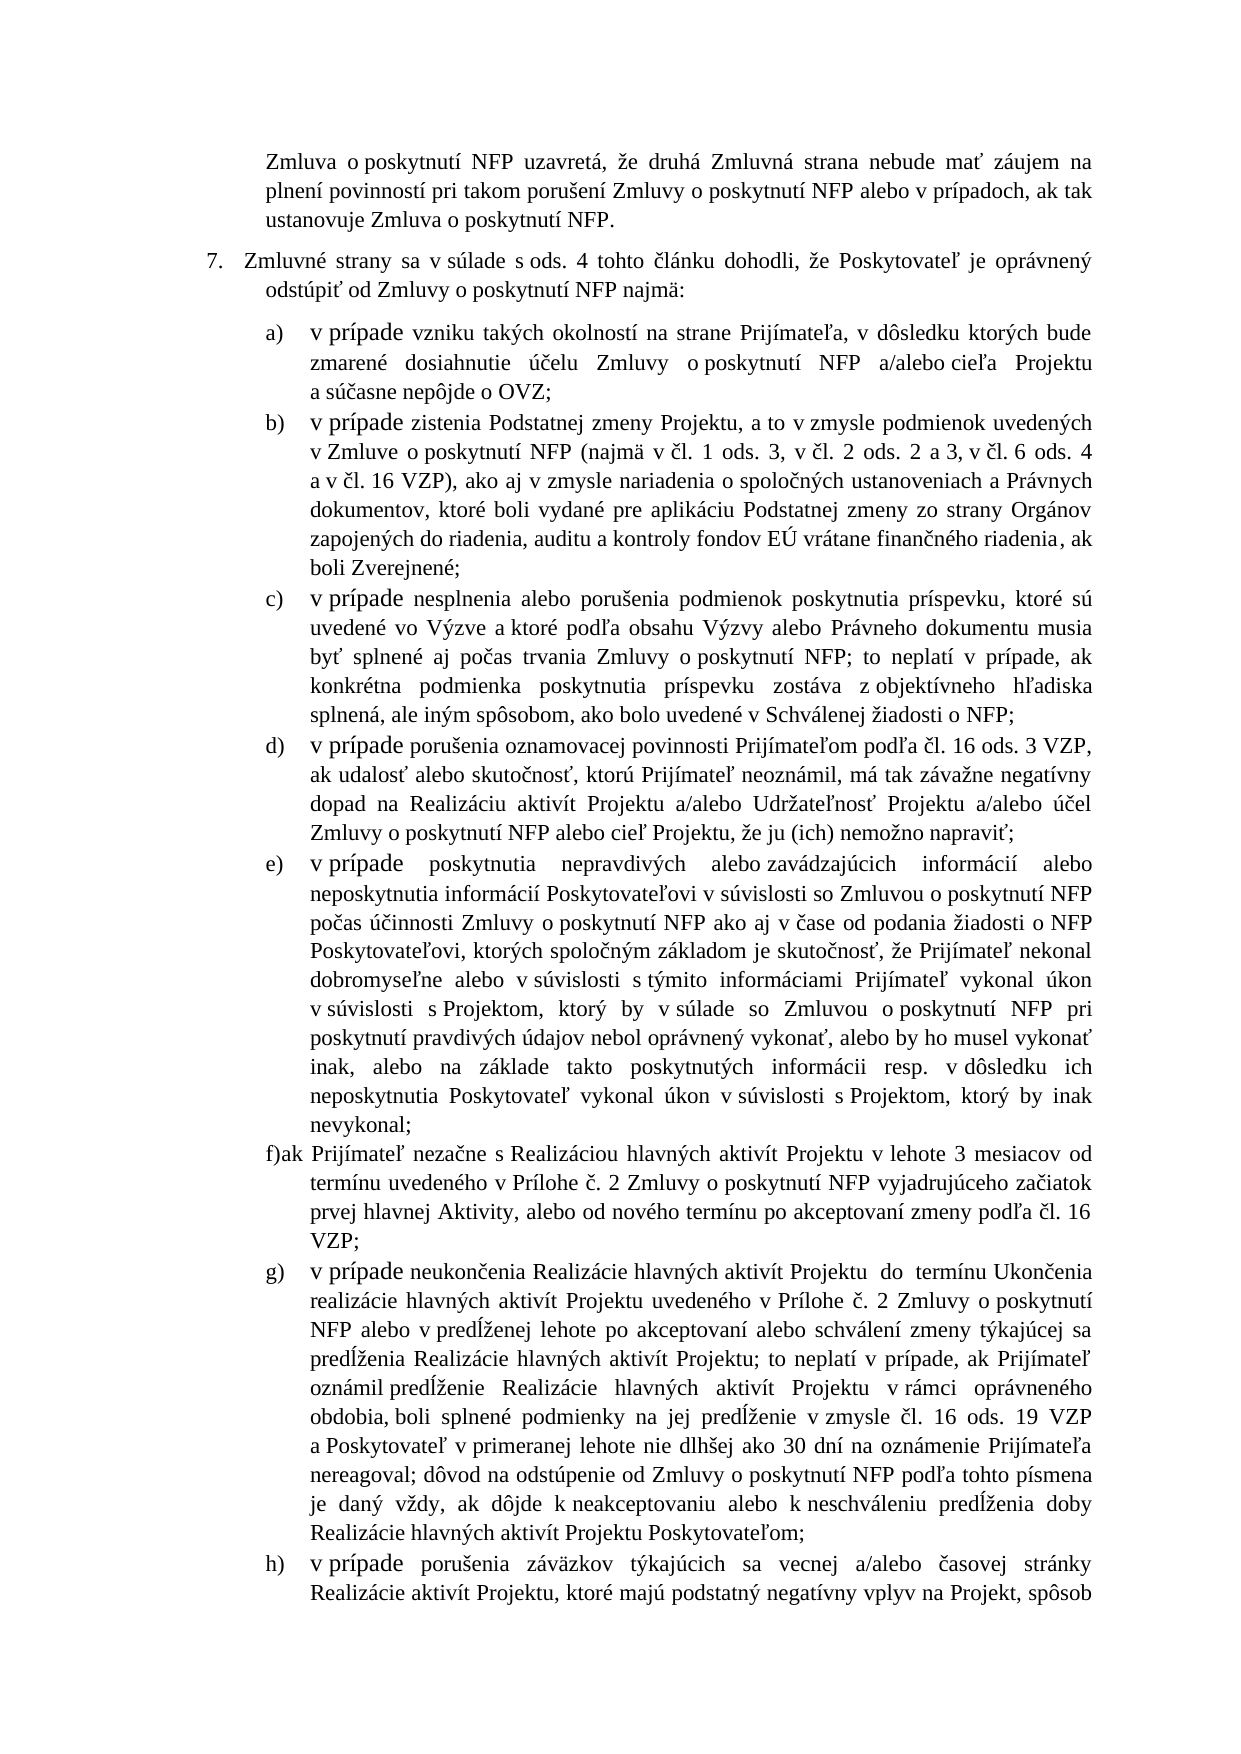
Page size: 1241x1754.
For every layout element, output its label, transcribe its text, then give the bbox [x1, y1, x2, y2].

list v prípade zistenia Podstatnej zmeny Projektu, a to v zmysle podmienok uvedených v Zmluve o poskytnutí NFP (najmä v čl. 1 ods. 3, v čl. 2 ods. 2 a 3, v čl. 6 ods. 4 a v čl. 16 VZP), ako aj v zmysle nariadenia o spoločných ustanoveniach a Právnych dokumentov, ktoré boli vydané pre aplikáciu Podstatnej zmeny zo strany Orgánov zapojených do riadenia, auditu a kontroly fondov EÚ vrátane finančného riadenia, ak boli Zverejnené; [265, 407, 1092, 580]
list v prípade neukončenia Realizácie hlavných aktivít Projektu do termínu Ukončenia realizácie hlavných aktivít Projektu uvedeného v Prílohe č. 2 Zmluvy o poskytnutí NFP alebo v predĺženej lehote po akceptovaní alebo schválení zmeny týkajúcej sa predĺženia Realizácie hlavných aktivít Projektu; to neplatí v prípade, ak Prijímateľ oznámil predĺženie Realizácie hlavných aktivít Projektu v rámci oprávneného obdobia, boli splnené podmienky na jej predĺženie v zmysle čl. 16 ods. 19 VZP a Poskytovateľ v primeranej lehote nie dlhšej ako 30 dní na oznámenie Prijímateľa nereagoval; dôvod na odstúpenie od Zmluvy o poskytnutí NFP podľa tohto písmena je daný vždy, ak dôjde k neakceptovaniu alebo k neschváleniu predĺženia doby Realizácie hlavných aktivít Projektu Poskytovateľom; [265, 1256, 1092, 1546]
list v prípade vzniku takých okolností na strane Prijímateľa, v dôsledku ktorých bude zmarené dosiahnutie účelu Zmluvy o poskytnutí NFP a/alebo cieľa Projektu a súčasne nepôjde o OVZ; [265, 317, 1092, 404]
list ak Prijímateľ nezačne s Realizáciou hlavných aktivít Projektu v lehote 3 mesiacov od termínu uvedeného v Prílohe č. 2 Zmluvy o poskytnutí NFP vyjadrujúceho začiatok prvej hlavnej Aktivity, alebo od nového termínu po akceptovaní zmeny podľa čl. 16 VZP; [265, 1140, 1092, 1253]
list v prípade poskytnutia nepravdivých alebo zavádzajúcich informácií alebo neposkytnutia informácií Poskytovateľovi v súvislosti so Zmluvou o poskytnutí NFP počas účinnosti Zmluvy o poskytnutí NFP ako aj v čase od podania žiadosti o NFP Poskytovateľovi, ktorých spoločným základom je skutočnosť, že Prijímateľ nekonal dobromyseľne alebo v súvislosti s týmito informáciami Prijímateľ vykonal úkon v súvislosti s Projektom, ktorý by v súlade so Zmluvou o poskytnutí NFP pri poskytnutí pravdivých údajov nebol oprávnený vykonať, alebo by ho musel vykonať inak, alebo na základe takto poskytnutých informácii resp. v dôsledku ich neposkytnutia Poskytovateľ vykonal úkon v súvislosti s Projektom, ktorý by inak nevykonal; [265, 848, 1092, 1138]
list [206, 148, 1092, 232]
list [265, 1548, 1092, 1606]
list v prípade porušenia oznamovacej povinnosti Prijímateľom podľa čl. 16 ods. 3 VZP, ak udalosť alebo skutočnosť, ktorú Prijímateľ neoznámil, má tak závažne negatívny dopad na Realizáciu aktivít Projektu a/alebo Udržateľnosť Projektu a/alebo účel Zmluvy o poskytnutí NFP alebo cieľ Projektu, že ju (ich) nemožno napraviť; [265, 730, 1092, 846]
list v prípade nesplnenia alebo porušenia podmienok poskytnutia príspevku, ktoré sú uvedené vo Výzve a ktoré podľa obsahu Výzvy alebo Právneho dokumentu musia byť splnené aj počas trvania Zmluvy o poskytnutí NFP; to neplatí v prípade, ak konkrétna podmienka poskytnutia príspevku zostáva z objektívneho hľadiska splnená, ale iným spôsobom, ako bolo uvedené v Schválenej žiadosti o NFP; [265, 583, 1092, 727]
list Zmluvné strany sa v súlade s ods. 4 tohto článku dohodli, že Poskytovateľ je oprávnený odstúpiť od Zmluvy o poskytnutí NFP najmä: [206, 247, 1092, 302]
